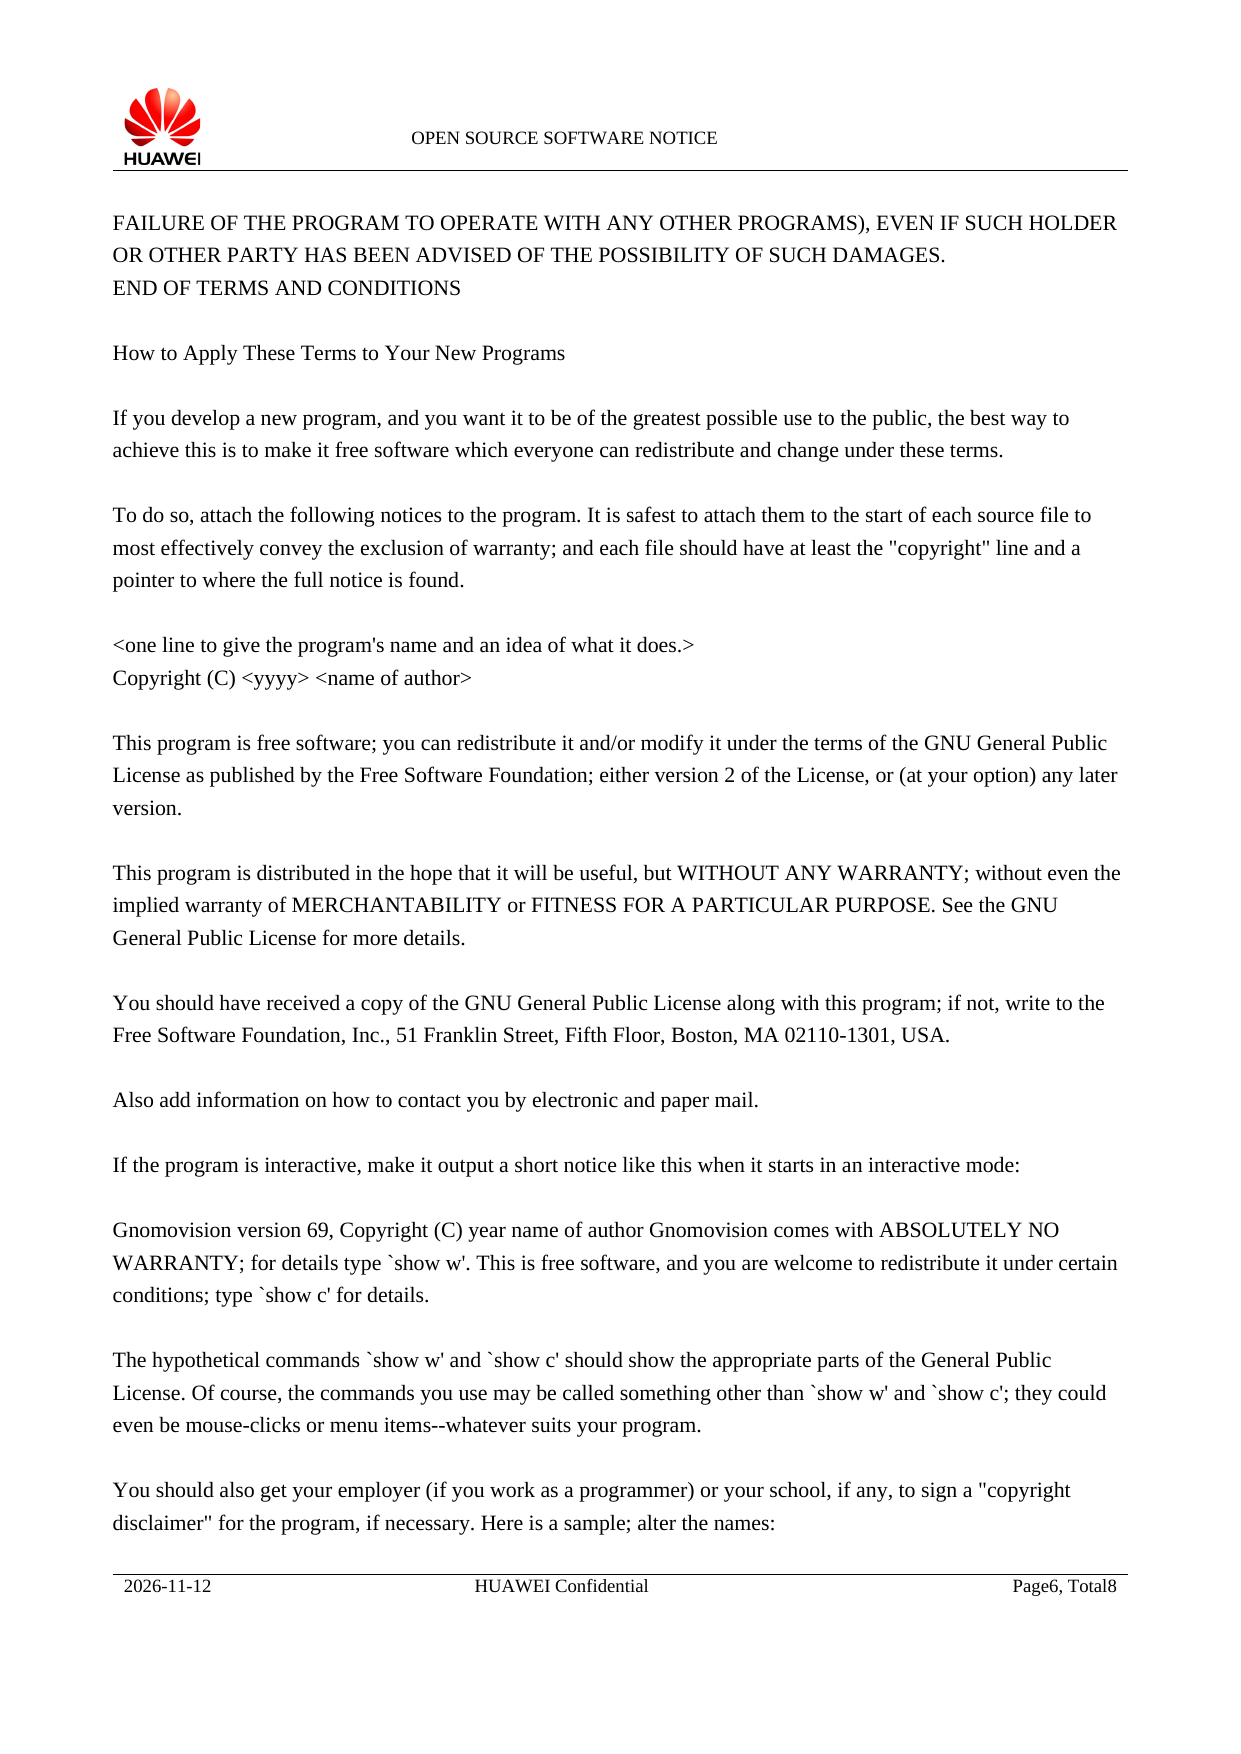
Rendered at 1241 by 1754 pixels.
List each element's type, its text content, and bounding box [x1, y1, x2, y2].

picture [124, 88, 201, 165]
